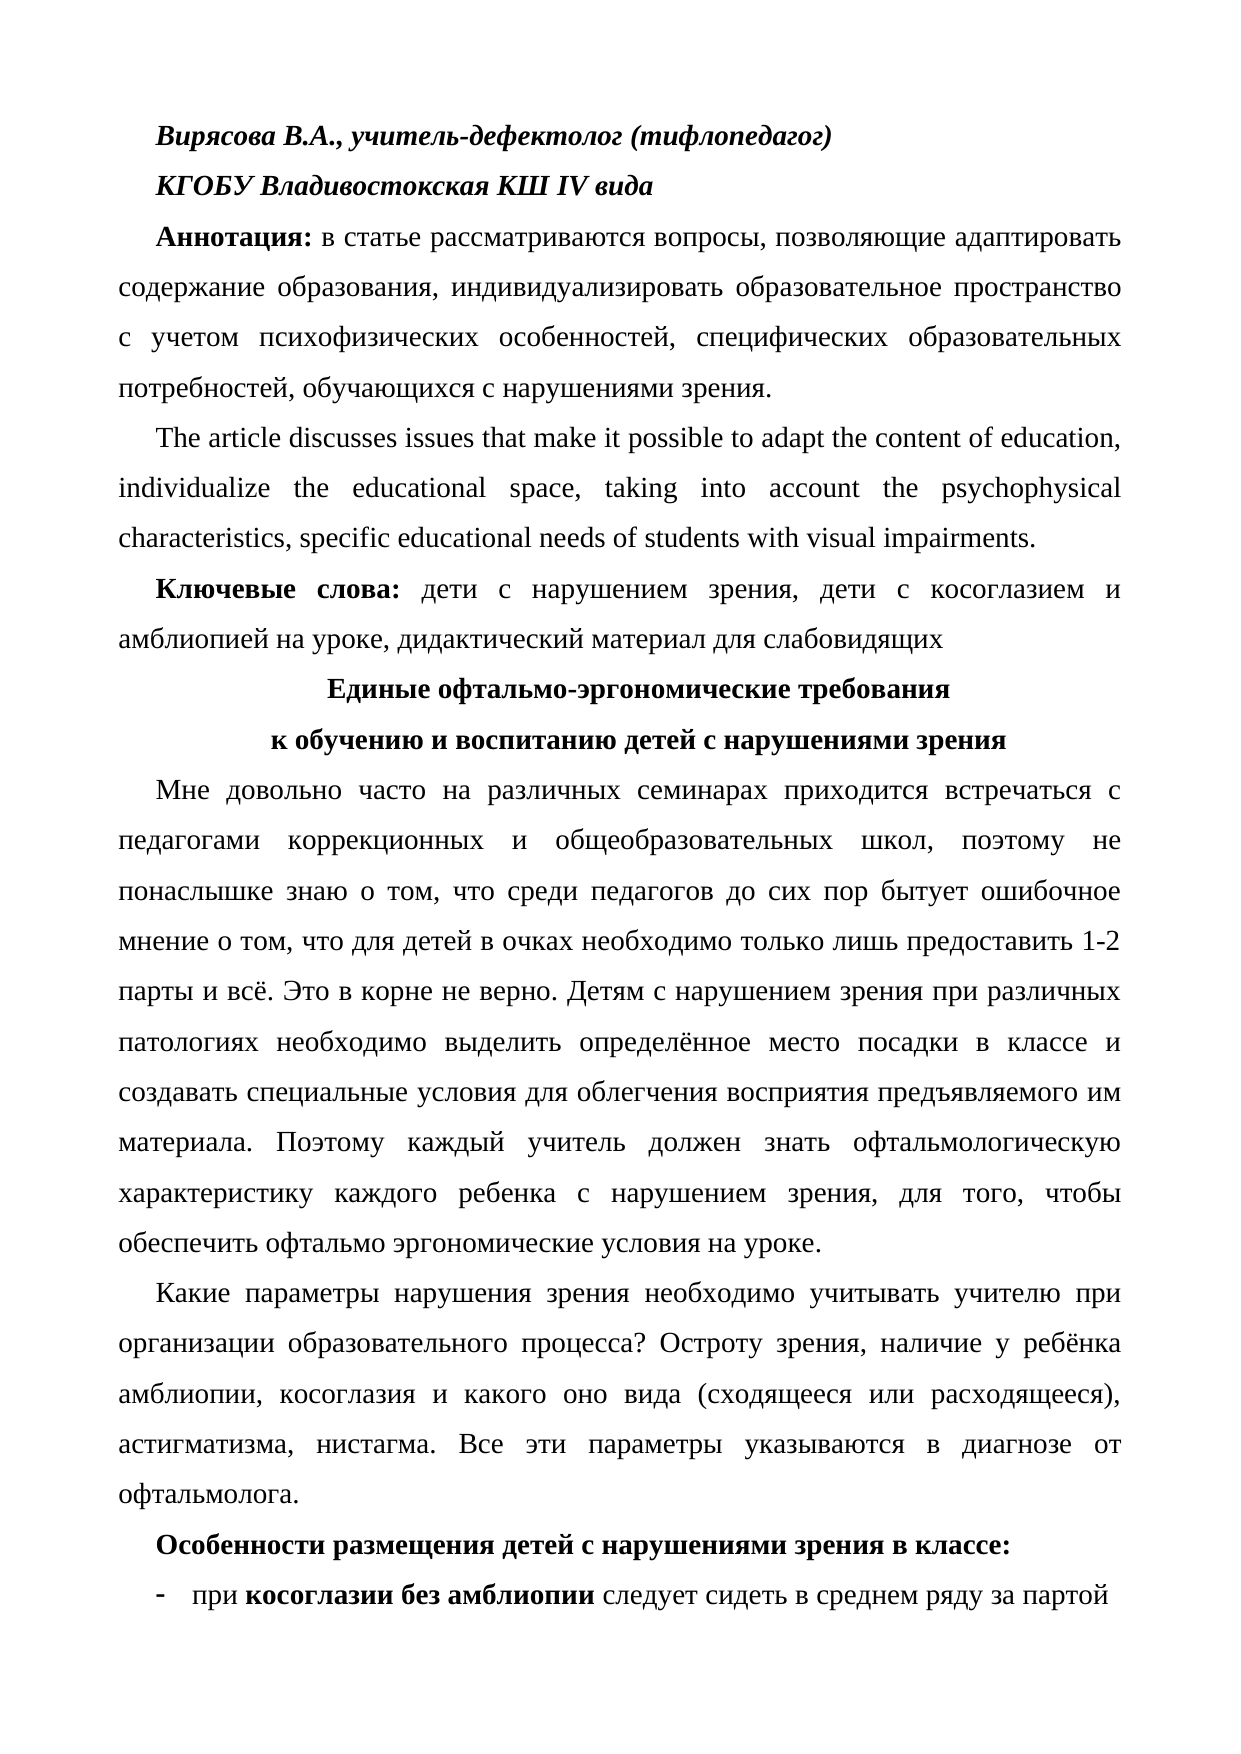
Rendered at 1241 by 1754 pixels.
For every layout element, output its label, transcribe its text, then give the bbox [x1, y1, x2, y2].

text КГОБУ Владивостокская КШ IV вида [118, 168, 1122, 202]
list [118, 1577, 1109, 1611]
text The article discusses issues that make it possible to adapt the content of education, individualize the educational space, taking into account the psychophysical characteristics, specific educational needs of students with visual impairments. [118, 420, 1122, 554]
text Ключевые слова: дети с нарушением зрения, дети с косоглазием и амблиопией на уроке, дидактический материал для слабовидящих [118, 571, 1122, 655]
text Какие параметры нарушения зрения необходимо учитывать учителю при организации образовательного процесса? Остроту зрения, наличие у ребёнка амблиопии, косоглазия и какого оно вида (сходящееся или расходящееся), астигматизма, нистагма. Все эти параметры указываются в диагнозе от офтальмолога. [118, 1275, 1122, 1510]
text Вирясова В.А., учитель-дефектолог (тифлопедагог) [118, 118, 1122, 152]
text Мне довольно часто на различных семинарах приходится встречаться с педагогами коррекционных и общеобразовательных школ, поэтому не понаслышке знаю о том, что среди педагогов до сих пор бытует ошибочное мнение о том, что для детей в очках необходимо только лишь предоставить 1-2 парты и всё. Это в корне не верно. Детям с нарушением зрения при различных патологиях необходимо выделить определённое место посадки в классе и создавать специальные условия для облегчения восприятия предъявляемого им материала. Поэтому каждый учитель должен знать офтальмологическую характеристику каждого ребенка с нарушением зрения, для того, чтобы обеспечить офтальмо эргономические условия на уроке. [118, 772, 1122, 1258]
text Единые офтальмо-эргономические требования [118, 672, 1122, 705]
text к обучению и воспитанию детей с нарушениями зрения [118, 722, 1122, 755]
text Особенности размещения детей с нарушениями зрения в классе: [118, 1527, 1122, 1560]
text Аннотация: в статье рассматриваются вопросы, позволяющие адаптировать содержание образования, индивидуализировать образовательное пространство с учетом психофизических особенностей, специфических образовательных потребностей, обучающихся с нарушениями зрения. [118, 219, 1122, 403]
